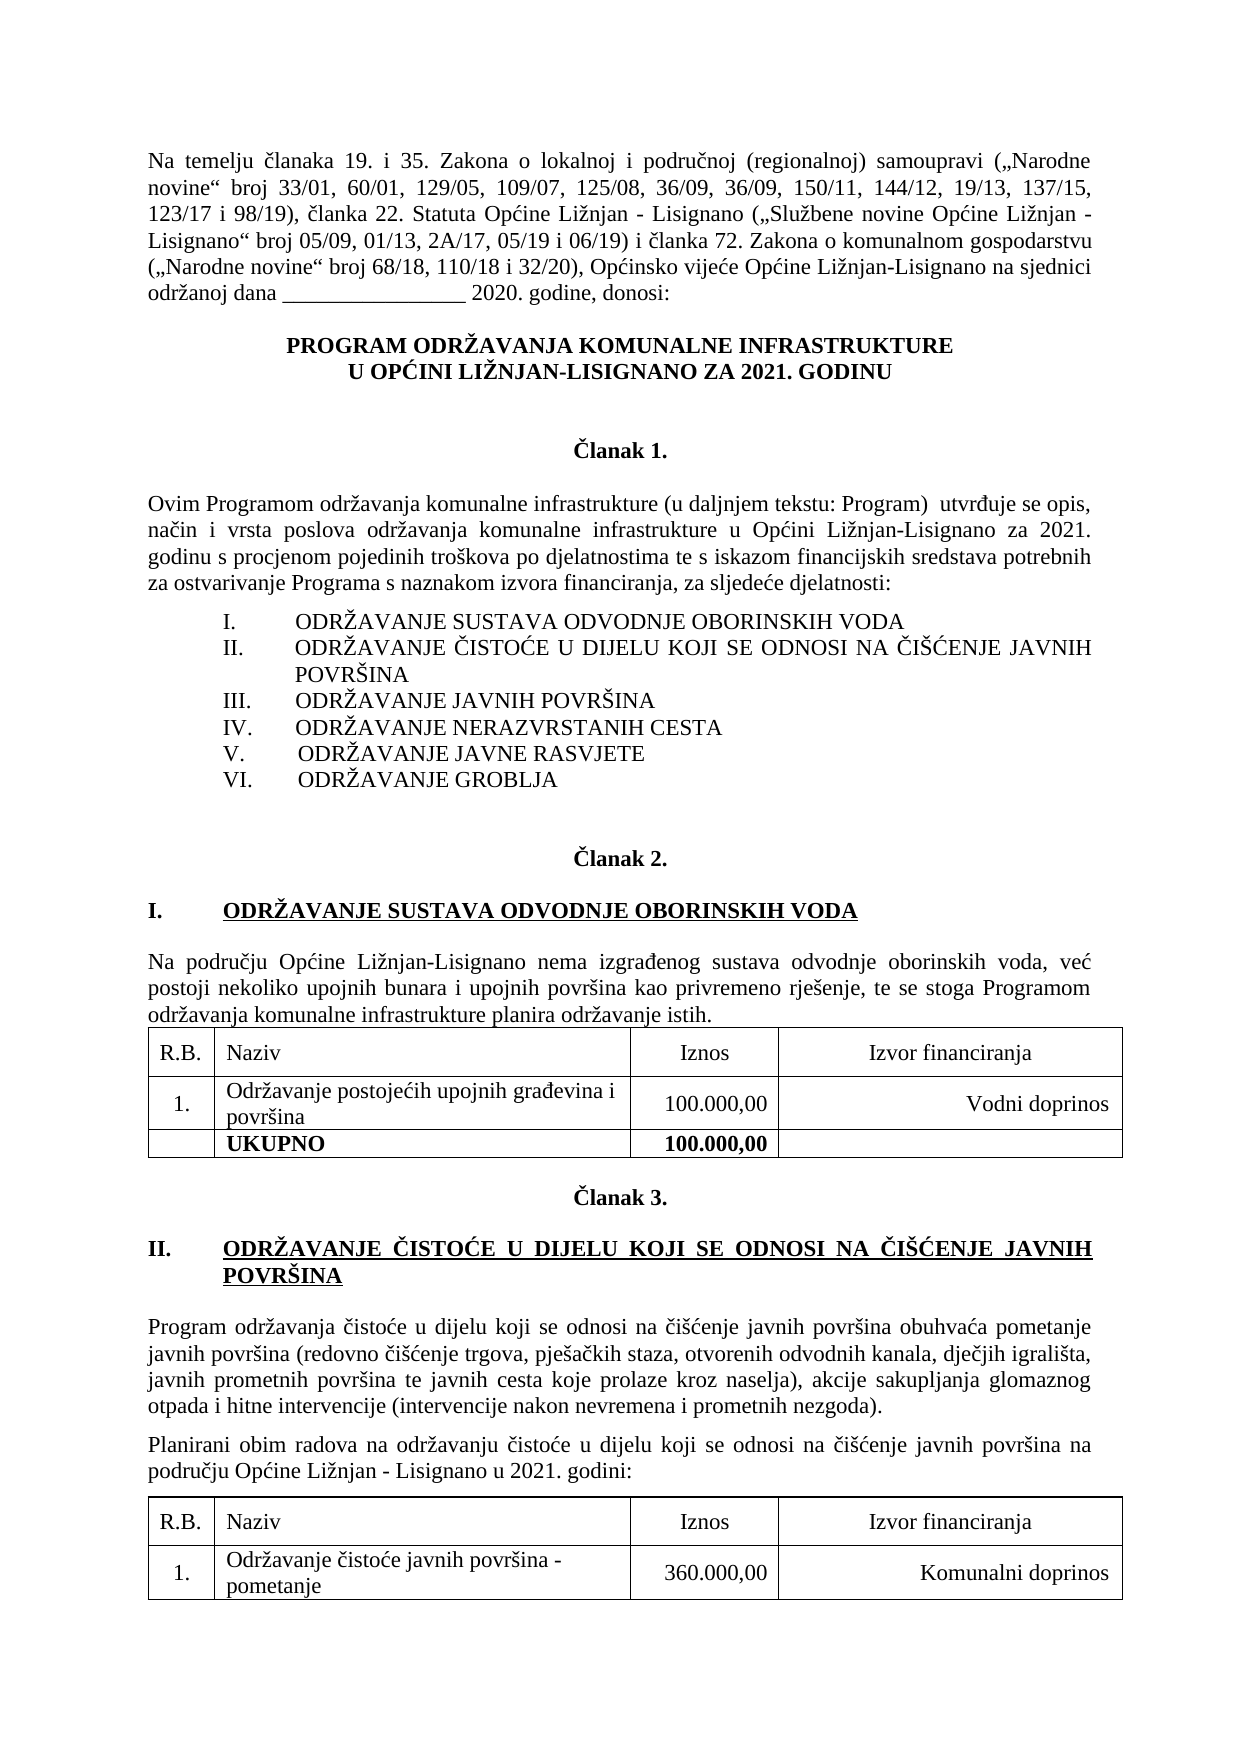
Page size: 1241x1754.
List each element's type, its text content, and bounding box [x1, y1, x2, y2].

table_cell 100.000,00 [631, 1077, 778, 1129]
text III. ODRŽAVANJE JAVNIH POVRŠINA [148, 687, 1093, 713]
text Članak 2. [148, 845, 1093, 872]
table_header R.B. [149, 1498, 214, 1545]
table_cell 360.000,00 [631, 1546, 778, 1599]
text Ovim Programom održavanja komunalne infrastrukture (u daljnjem tekstu: Program) utvrđuje se opis, način i vrsta poslova održavanja komunalne infrastrukture u Općini Ližnjan-Lisignano za 2021. godinu s procjenom pojedinih troškova po djelatnostima te s iskazom financijskih sredstava potrebnih za ostvarivanje Programa s naznakom izvora financiranja, za sljedeće djelatnosti: [148, 490, 1093, 596]
text Na temelju članaka 19. i 35. Zakona o lokalnoj i područnoj (regionalnoj) samoupravi („Narodne novine“ broj 33/01, 60/01, 129/05, 109/07, 125/08, 36/09, 36/09, 150/11, 144/12, 19/13, 137/15, 123/17 i 98/19), članka 22. Statuta Općine Ližnjan - Lisignano („Službene novine Općine Ližnjan - Lisignano“ broj 05/09, 01/13, 2A/17, 05/19 i 06/19) i članka 72. Zakona o komunalnom gospodarstvu („Narodne novine“ broj 68/18, 110/18 i 32/20), Općinsko vijeće Općine Ližnjan-Lisignano na sjednici održanoj dana ________________ 2020. godine, donosi: [148, 148, 1093, 306]
table_cell [149, 1130, 214, 1157]
table_cell Komunalni doprinos [779, 1546, 1122, 1599]
table_header Naziv [215, 1498, 630, 1545]
text I. ODRŽAVANJE SUSTAVA ODVODNJE OBORINSKIH VODA [148, 608, 1093, 634]
table_cell 100.000,00 [631, 1130, 778, 1157]
table_cell [779, 1130, 1122, 1157]
list ODRŽAVANJE ČISTOĆE U DIJELU KOJI SE ODNOSI NA ČIŠĆENJE JAVNIH POVRŠINA [148, 1236, 1093, 1288]
text Program održavanja čistoće u dijelu koji se odnosi na čišćenje javnih površina obuhvaća pometanje javnih površina (redovno čišćenje trgova, pješačkih staza, otvorenih odvodnih kanala, dječjih igrališta, javnih prometnih površina te javnih cesta koje prolaze kroz naselja), akcije sakupljanja glomaznog otpada i hitne intervencije (intervencije nakon nevremena i prometnih nezgoda). [148, 1313, 1093, 1419]
table_cell Održavanje čistoće javnih površina - pometanje [215, 1546, 630, 1599]
table_header R.B. [149, 1028, 214, 1076]
table_header Izvor financiranja [779, 1028, 1122, 1076]
text Članak 3. [148, 1184, 1093, 1211]
table_header Naziv [215, 1028, 630, 1076]
table_cell 1. [149, 1077, 214, 1129]
text Članak 1. [148, 437, 1093, 464]
list ODRŽAVANJE JAVNE RASVJETE [223, 740, 1093, 766]
table_cell UKUPNO [215, 1130, 630, 1157]
table_cell 1. [149, 1546, 214, 1599]
text Na području Općine Ližnjan-Lisignano nema izgrađenog sustava odvodnje oborinskih voda, već postoji nekoliko upojnih bunara i upojnih površina kao privremeno rješenje, te se stoga Programom održavanja komunalne infrastrukture planira održavanje istih. [148, 948, 1093, 1027]
table_header Iznos [631, 1028, 778, 1076]
text IV. ODRŽAVANJE NERAZVRSTANIH CESTA [148, 713, 1093, 740]
text Planirani obim radova na održavanju čistoće u dijelu koji se odnosi na čišćenje javnih površina na području Općine Ližnjan - Lisignano u 2021. godini: [148, 1431, 1093, 1484]
text II. ODRŽAVANJE ČISTOĆE U DIJELU KOJI SE ODNOSI NA ČIŠĆENJE JAVNIH POVRŠINA [223, 634, 1093, 687]
list ODRŽAVANJE GROBLJA [223, 766, 1093, 793]
table_header Iznos [631, 1498, 778, 1545]
table_cell Održavanje postojećih upojnih građevina i površina [215, 1077, 630, 1129]
list ODRŽAVANJE SUSTAVA ODVODNJE OBORINSKIH VODA [148, 897, 1093, 923]
table_header Izvor financiranja [779, 1498, 1122, 1545]
table_cell Vodni doprinos [779, 1077, 1122, 1129]
text U OPĆINI LIŽNJAN-LISIGNANO ZA 2021. GODINU [148, 358, 1093, 385]
text PROGRAM ODRŽAVANJA KOMUNALNE INFRASTRUKTURE [148, 332, 1093, 358]
